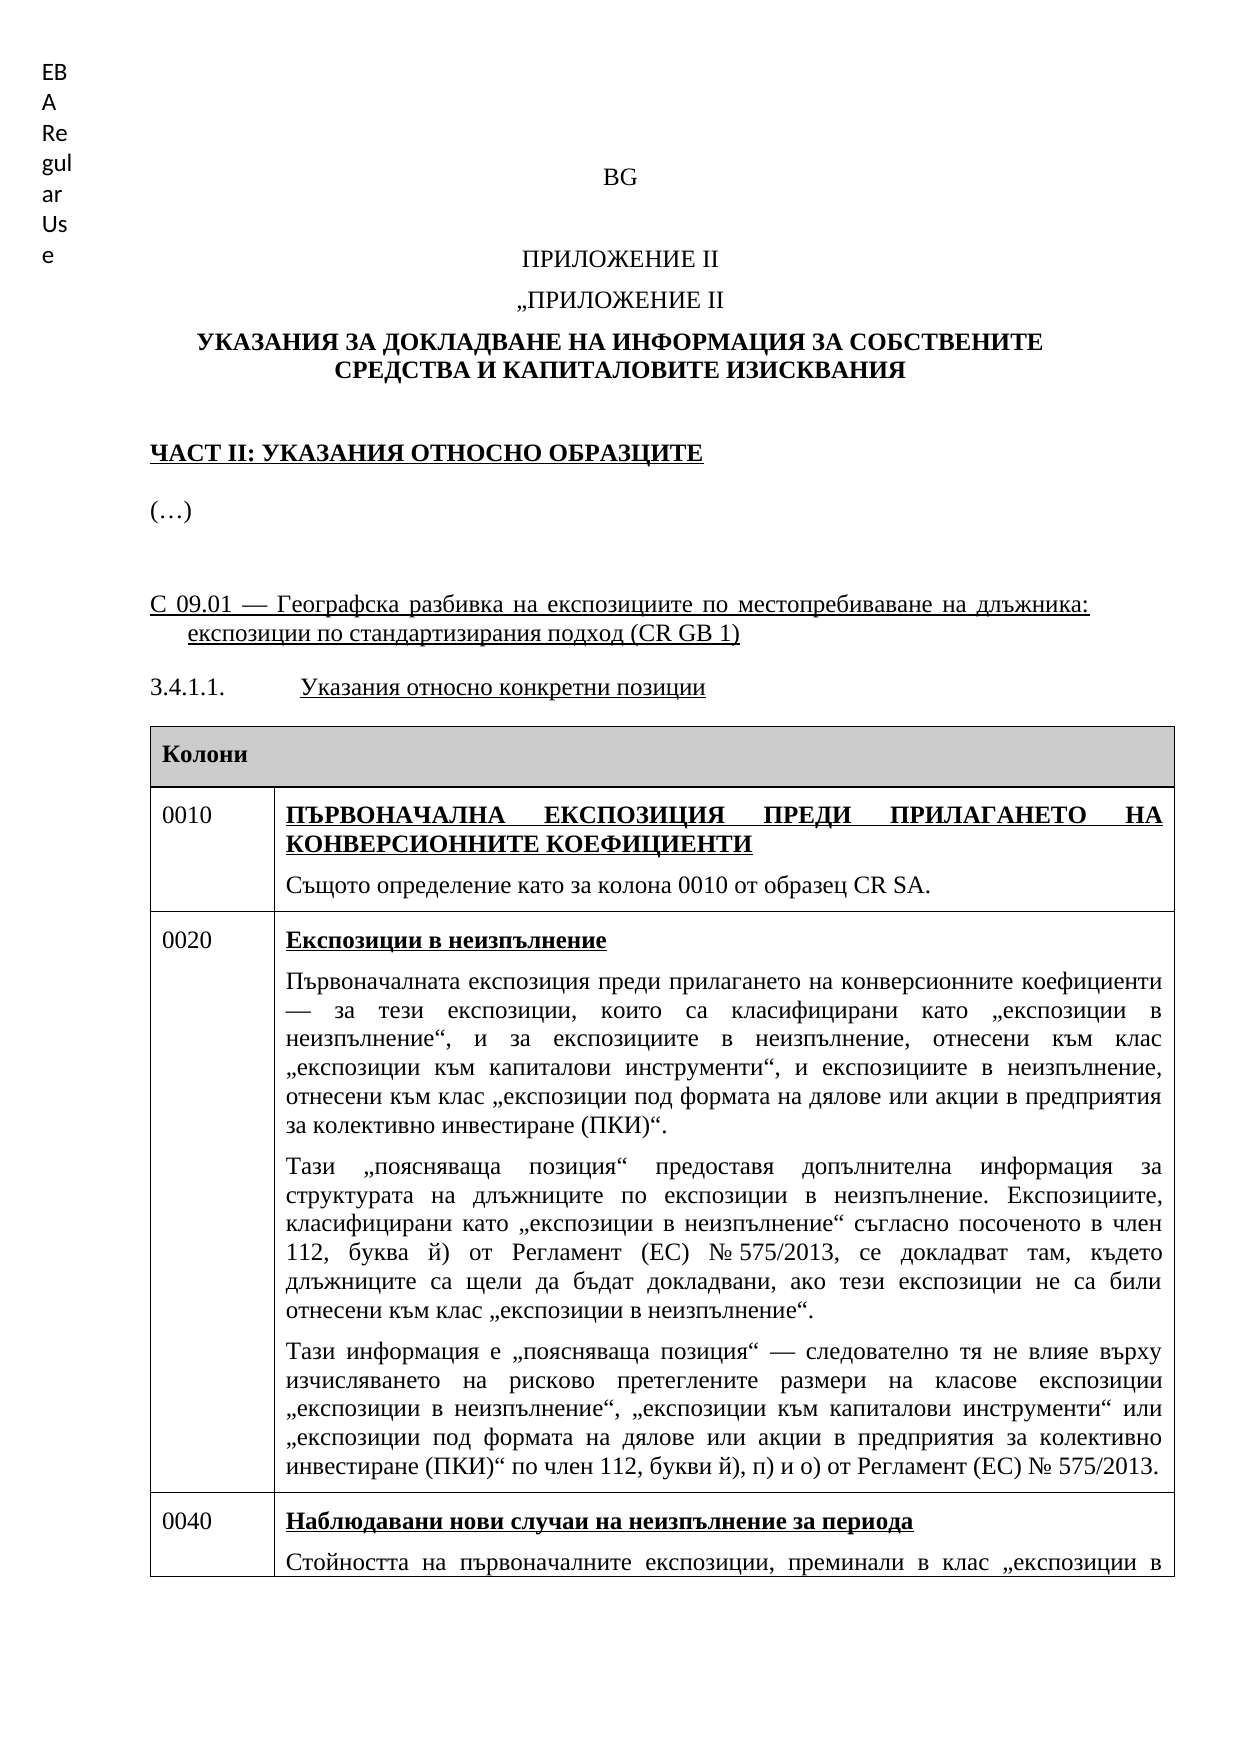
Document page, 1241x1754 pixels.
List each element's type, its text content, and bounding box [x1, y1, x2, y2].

table_cell ПЪРВОНАЧАЛНА ЕКСПОЗИЦИЯ ПРЕДИ ПРИЛАГАНЕТО НА КОНВЕРСИОННИТЕ КОЕФИЦИЕНТИ Същото определение като за колона 0010 от образец CR SA. [275, 788, 1174, 911]
list 3.4.1.1. Указания относно конкретни позиции [150, 672, 1090, 701]
list C 09.01 — Географска разбивка на експозициите по местопребиваване на длъжника: експозиции по стандартизирания подход (CR GB 1) [150, 589, 1090, 614]
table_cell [275, 1493, 1174, 1576]
table_cell 0040 [151, 1493, 274, 1576]
table_cell 0020 [151, 912, 274, 1492]
text BG [150, 162, 1090, 191]
text „ПРИЛОЖЕНИЕ II [150, 286, 1090, 314]
table_cell 0010 [151, 788, 274, 911]
table_header Колони [151, 727, 1174, 786]
table_cell Експозиции в неизпълнение Първоначалната експозиция преди прилагането на конверсионните коефициенти — за тези експозиции, които са класифицирани като „експозиции в неизпълнение“, и за експозициите в неизпълнение, отнесени към клас „експозиции към капиталови инструменти“, и експозициите в неизпълнение, отнесени към клас „експозиции под формата на дялове или акции в предприятия за колективно инвестиране (ПКИ)“. Тази „поясняваща позиция“ предоставя допълнителна информация за структурата на длъжниците по експозиции в неизпълнение. Експозициите, класифицирани като „експозиции в неизпълнение“ съгласно посоченото в член 112, буква й) от Регламент (ЕС) № 575/2013, се докладват там, където длъжниците са щели да бъдат докладвани, ако тези експозиции не са били отнесени към клас „експозиции в неизпълнение“. Тази информация е „поясняваща позиция“ — следователно тя не влияе върху изчисляването на рисково претеглените размери на класове експозиции „експозиции в неизпълнение“, „експозиции към капиталови инструменти“ или „експозиции под формата на дялове или акции в предприятия за колективно инвестиране (ПКИ)“ по член 112, букви й), п) и о) от Регламент (ЕС) № 575/2013. [275, 912, 1174, 1492]
list C 09.01 — Географска разбивка на експозициите по местопребиваване на длъжника: експозиции по стандартизирания подход (CR GB 1) [150, 616, 1090, 647]
text ЧАСТ II: УКАЗАНИЯ ОТНОСНО ОБРАЗЦИТЕ [150, 438, 1090, 466]
text (…) [150, 495, 1090, 524]
text УКАЗАНИЯ ЗА ДОКЛАДВАНЕ НА ИНФОРМАЦИЯ ЗА СОБСТВЕНИТЕ СРЕДСТВА И КАПИТАЛОВИТЕ ИЗИСКВАНИЯ [150, 327, 1090, 384]
text ПРИЛОЖЕНИЕ II [150, 244, 1090, 273]
